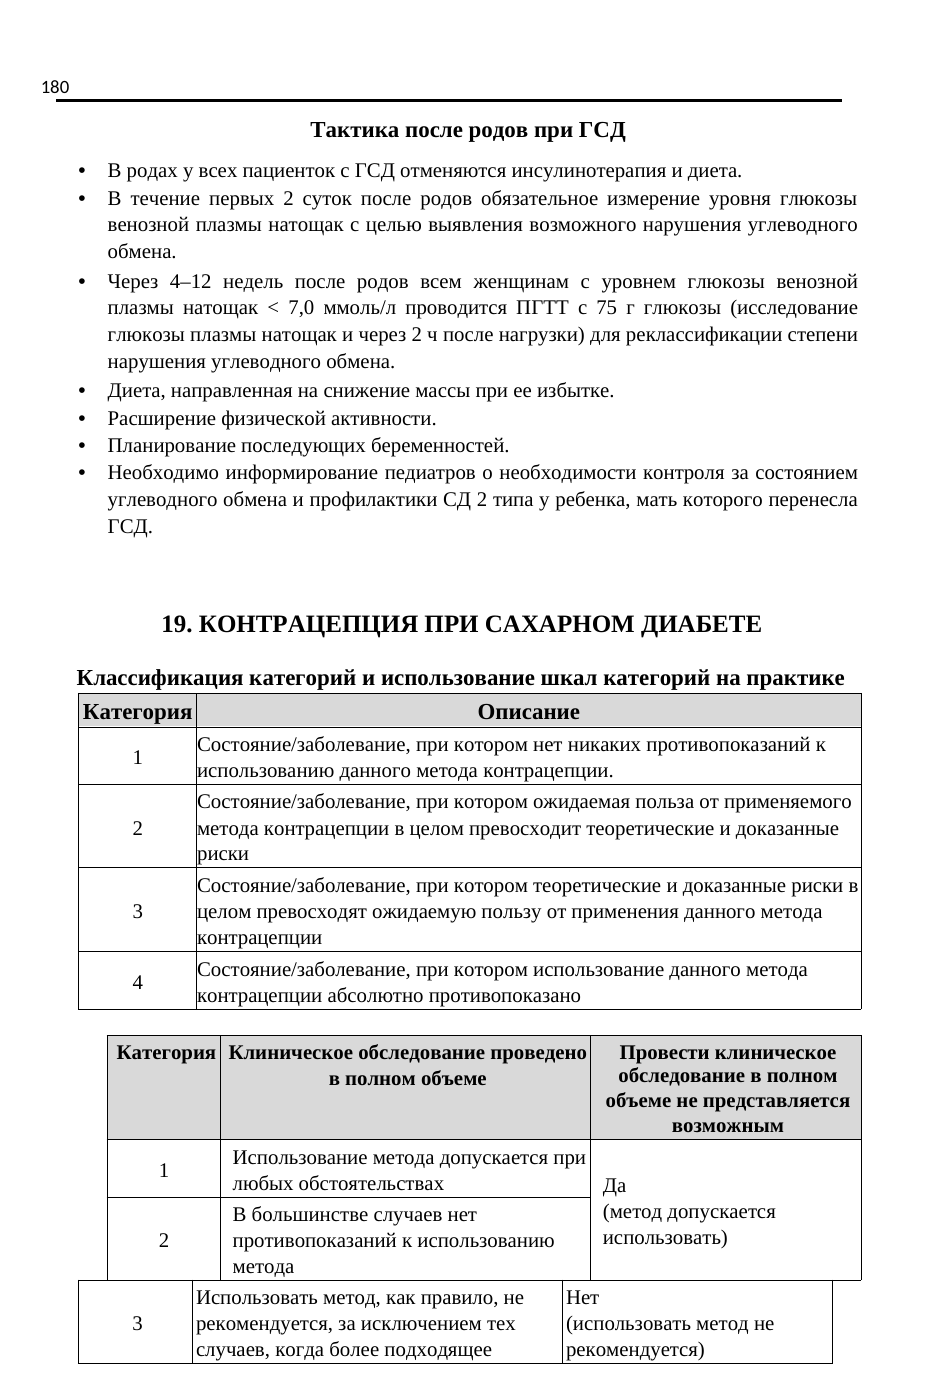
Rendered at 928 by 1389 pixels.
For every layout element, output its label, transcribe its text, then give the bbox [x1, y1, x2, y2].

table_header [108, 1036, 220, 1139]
list Необходимо информирование педиатров о необходимости контроля за состоянием углеводного обмена и профилактики СД 2 типа у ребенка, мать которого перенесла ГСД. [78, 460, 859, 538]
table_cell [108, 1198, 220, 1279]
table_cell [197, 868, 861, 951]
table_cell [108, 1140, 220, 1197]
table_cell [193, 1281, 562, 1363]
list Планирование последующих беременностей. [78, 433, 859, 457]
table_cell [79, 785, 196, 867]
subtitle 19. КОНТРАЦЕПЦИЯ ПРИ САХАРНОМ ДИАБЕТЕ [59, 609, 864, 638]
subtitle Тактика после родов при ГСД [60, 116, 876, 143]
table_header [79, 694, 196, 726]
subtitle Классификация категорий и использование шкал категорий на практике [76, 664, 865, 690]
list Диета, направленная на снижение массы при ее избытке. [78, 378, 859, 402]
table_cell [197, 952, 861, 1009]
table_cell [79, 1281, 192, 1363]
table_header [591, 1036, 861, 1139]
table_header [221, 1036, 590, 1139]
list В течение первых 2 суток после родов обязательное измерение уровня глюкозы венозной плазмы натощак с целью выявления возможного нарушения углеводного обмена. [78, 185, 859, 263]
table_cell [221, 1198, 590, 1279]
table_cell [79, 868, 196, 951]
list Расширение физической активности. [78, 406, 859, 430]
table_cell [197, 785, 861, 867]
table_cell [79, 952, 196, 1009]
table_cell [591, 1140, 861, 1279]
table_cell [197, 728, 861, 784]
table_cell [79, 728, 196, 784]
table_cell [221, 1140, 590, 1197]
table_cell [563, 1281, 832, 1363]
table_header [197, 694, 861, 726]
list В родах у всех пациенток с ГСД отменяются инсулинотерапия и диета. [78, 158, 859, 182]
list Через 4–12 недель после родов всем женщинам с уровнем глюкозы венозной плазмы натощак < 7,0 ммоль/л проводится ПГТТ с 75 г глюкозы (исследование глюкозы плазмы натощак и через 2 ч после нагрузки) для реклассификации степени нарушения углеводного обмена. [78, 268, 859, 373]
